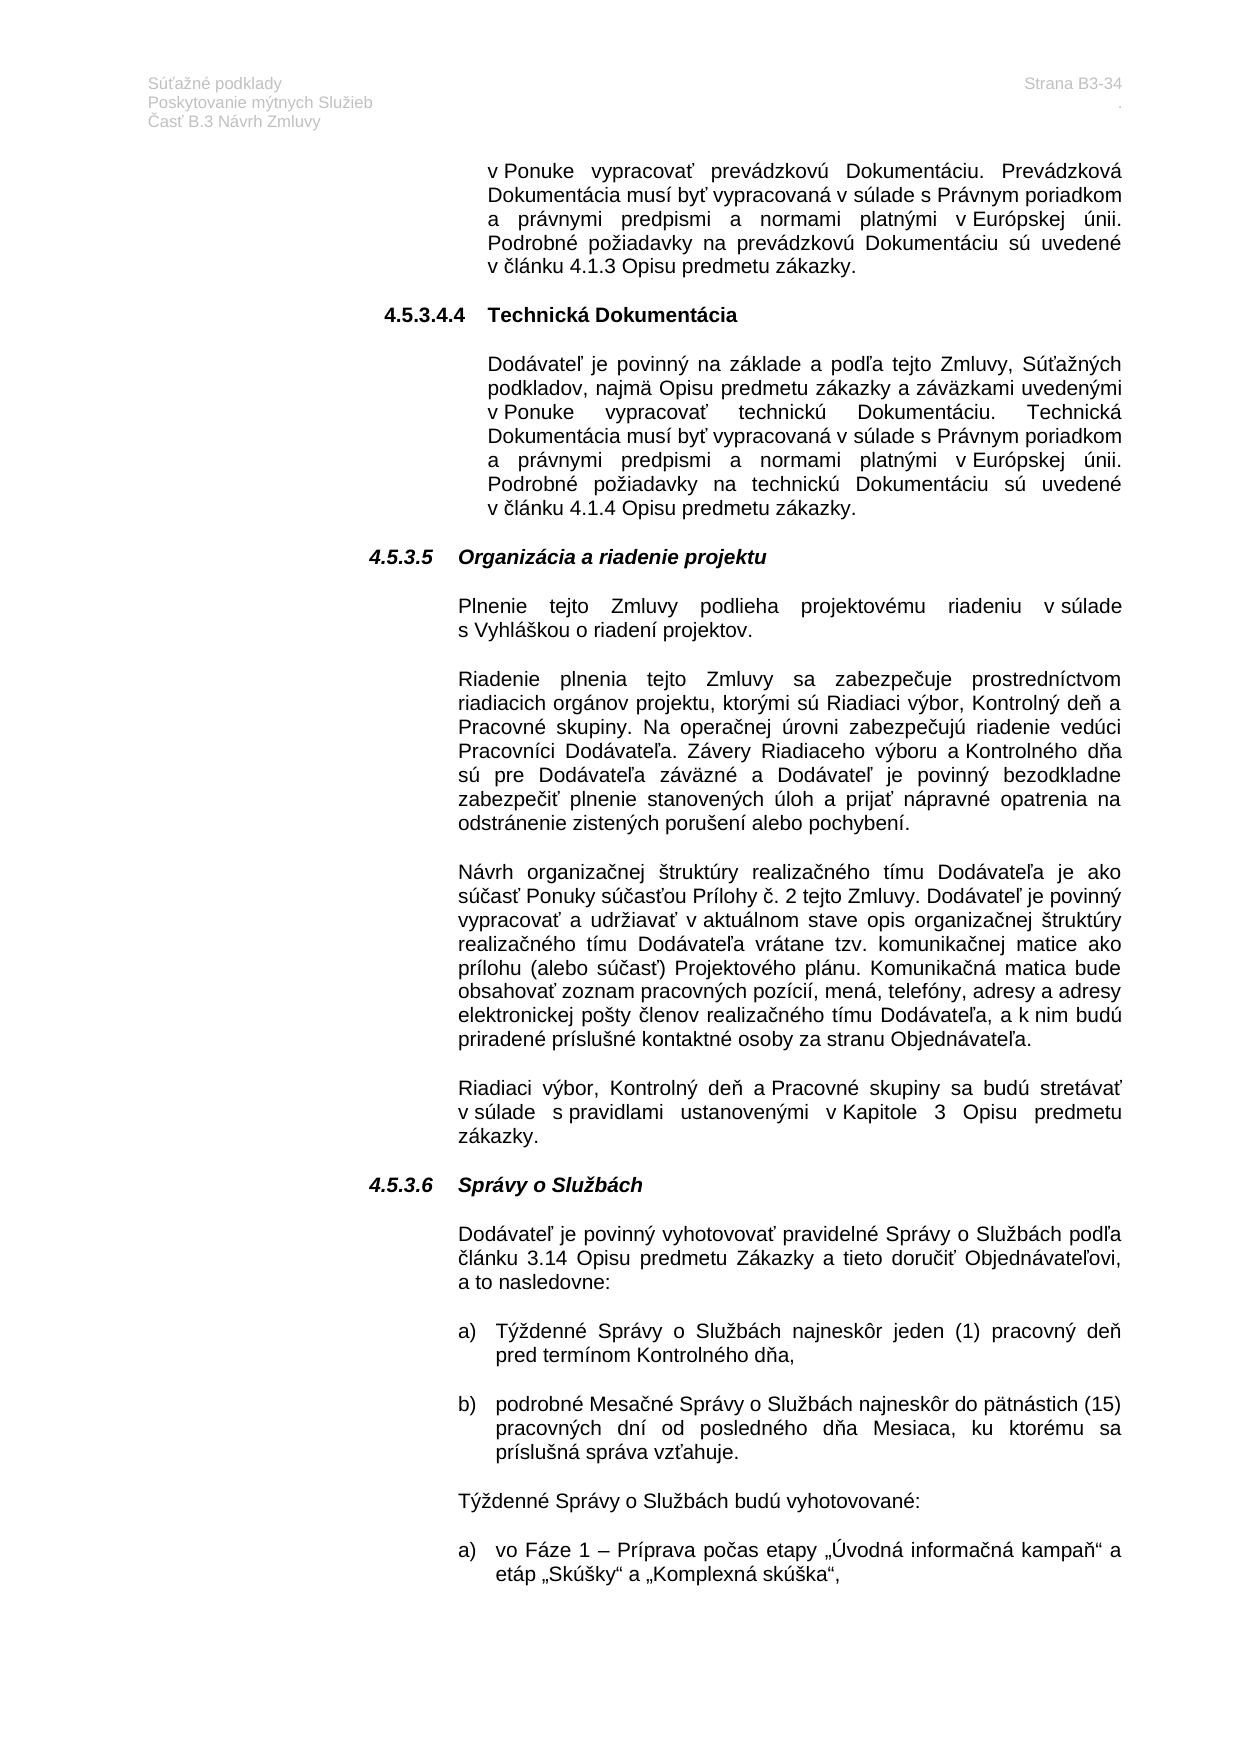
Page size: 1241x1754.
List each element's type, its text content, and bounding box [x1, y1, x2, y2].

subtitle Technická Dokumentácia [384, 303, 1122, 327]
list vo Fáze 1 – Príprava počas etapy „Úvodná informačná kampaň“ a etáp „Skúšky“ a „Komplexná skúška“, [458, 1538, 1122, 1586]
list Týždenné Správy o Službách budú vyhotovované: [458, 1489, 1122, 1513]
list Týždenné Správy o Službách najneskôr jeden (1) pracovný deň pred termínom Kontrolného dňa, [458, 1319, 1122, 1367]
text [487, 158, 1122, 278]
text Riadiaci výbor, Kontrolný deň a Pracovné skupiny sa budú stretávať v súlade s pravidlami ustanovenými v Kapitole 3 Opisu predmetu zákazky. [458, 1076, 1122, 1148]
subtitle Správy o Službách [369, 1173, 1122, 1197]
text Riadenie plnenia tejto Zmluvy sa zabezpečuje prostredníctvom riadiacich orgánov projektu, ktorými sú Riadiaci výbor, Kontrolný deň a Pracovné skupiny. Na operačnej úrovni zabezpečujú riadenie vedúci Pracovníci Dodávateľa. Závery Riadiaceho výboru a Kontrolného dňa sú pre Dodávateľa záväzné a Dodávateľ je povinný bezodkladne zabezpečiť plnenie stanovených úloh a prijať nápravné opatrenia na odstránenie zistených porušení alebo pochybení. [458, 667, 1122, 834]
text Dodávateľ je povinný vyhotovovať pravidelné Správy o Službách podľa článku 3.14 Opisu predmetu Zákazky a tieto doručiť Objednávateľovi, a to nasledovne: [458, 1222, 1122, 1294]
text Návrh organizačnej štruktúry realizačného tímu Dodávateľa je ako súčasť Ponuky súčasťou Prílohy č. 2 tejto Zmluvy. Dodávateľ je povinný vypracovať a udržiavať v aktuálnom stave opis organizačnej štruktúry realizačného tímu Dodávateľa vrátane tzv. komunikačnej matice ako prílohu (alebo súčasť) Projektového plánu. Komunikačná matica bude obsahovať zoznam pracovných pozícií, mená, telefóny, adresy a adresy elektronickej pošty členov realizačného tímu Dodávateľa, a k nim budú priradené príslušné kontaktné osoby za stranu Objednávateľa. [458, 859, 1122, 1051]
text Plnenie tejto Zmluvy podlieha projektovému riadeniu v súlade s Vyhláškou o riadení projektov. [458, 594, 1122, 642]
list podrobné Mesačné Správy o Službách najneskôr do pätnástich (15) pracovných dní od posledného dňa Mesiaca, ku ktorému sa príslušná správa vzťahuje. [458, 1392, 1122, 1464]
subtitle Organizácia a riadenie projektu [369, 545, 1122, 569]
text Dodávateľ je povinný na základe a podľa tejto Zmluvy, Súťažných podkladov, najmä Opisu predmetu zákazky a záväzkami uvedenými v Ponuke vypracovať technickú Dokumentáciu. Technická Dokumentácia musí byť vypracovaná v súlade s Právnym poriadkom a právnymi predpismi a normami platnými v Európskej únii. Podrobné požiadavky na technickú Dokumentáciu sú uvedené v článku 4.1.4 Opisu predmetu zákazky. [487, 352, 1122, 520]
